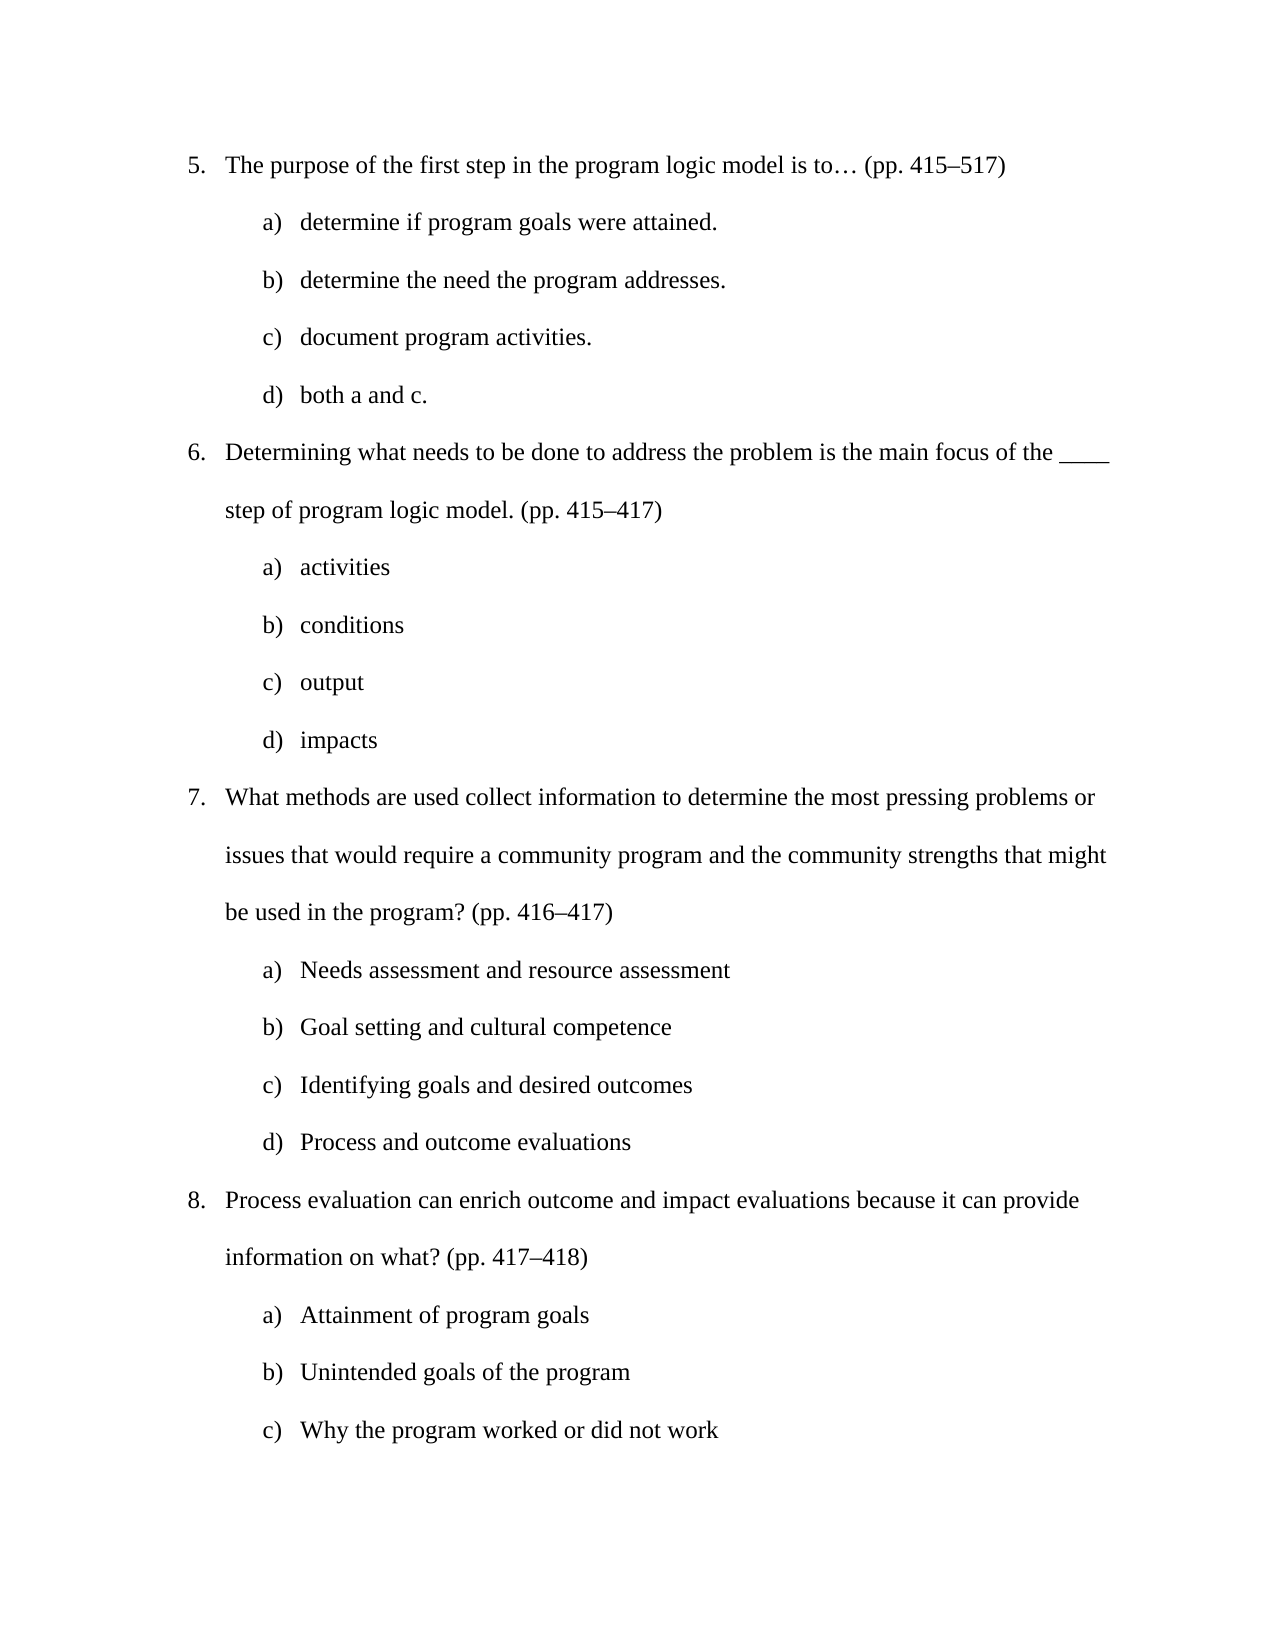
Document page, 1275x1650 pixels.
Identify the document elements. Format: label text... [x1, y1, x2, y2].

list impacts [262, 725, 1125, 754]
list Process and outcome evaluations [262, 1127, 1125, 1156]
list Needs assessment and resource assessment [262, 955, 1125, 984]
list Process evaluation can enrich outcome and impact evaluations because it can provide information on what? (pp. 417–418) [187, 1185, 1125, 1271]
list document program activities. [262, 322, 1125, 351]
list What methods are used collect information to determine the most pressing problems or issues that would require a community program and the community strengths that might be used in the program? (pp. 416–417) [187, 782, 1125, 926]
list determine if program goals were attained. [262, 207, 1125, 236]
list determine the need the program addresses. [262, 265, 1125, 294]
list Determining what needs to be done to address the problem is the main focus of the ____ step of program logic model. (pp. 415–417) [187, 437, 1125, 524]
list Goal setting and cultural competence [262, 1012, 1125, 1041]
list Identifying goals and desired outcomes [262, 1070, 1125, 1099]
list The purpose of the first step in the program logic model is to… (pp. 415–517) [187, 150, 1125, 179]
list Unintended goals of the program [262, 1357, 1125, 1386]
list conditions [262, 610, 1125, 639]
list Attainment of program goals [262, 1300, 1125, 1329]
list Why the program worked or did not work [262, 1415, 1125, 1444]
list both a and c. [262, 380, 1125, 409]
list activities [262, 552, 1125, 581]
list output [262, 667, 1125, 696]
